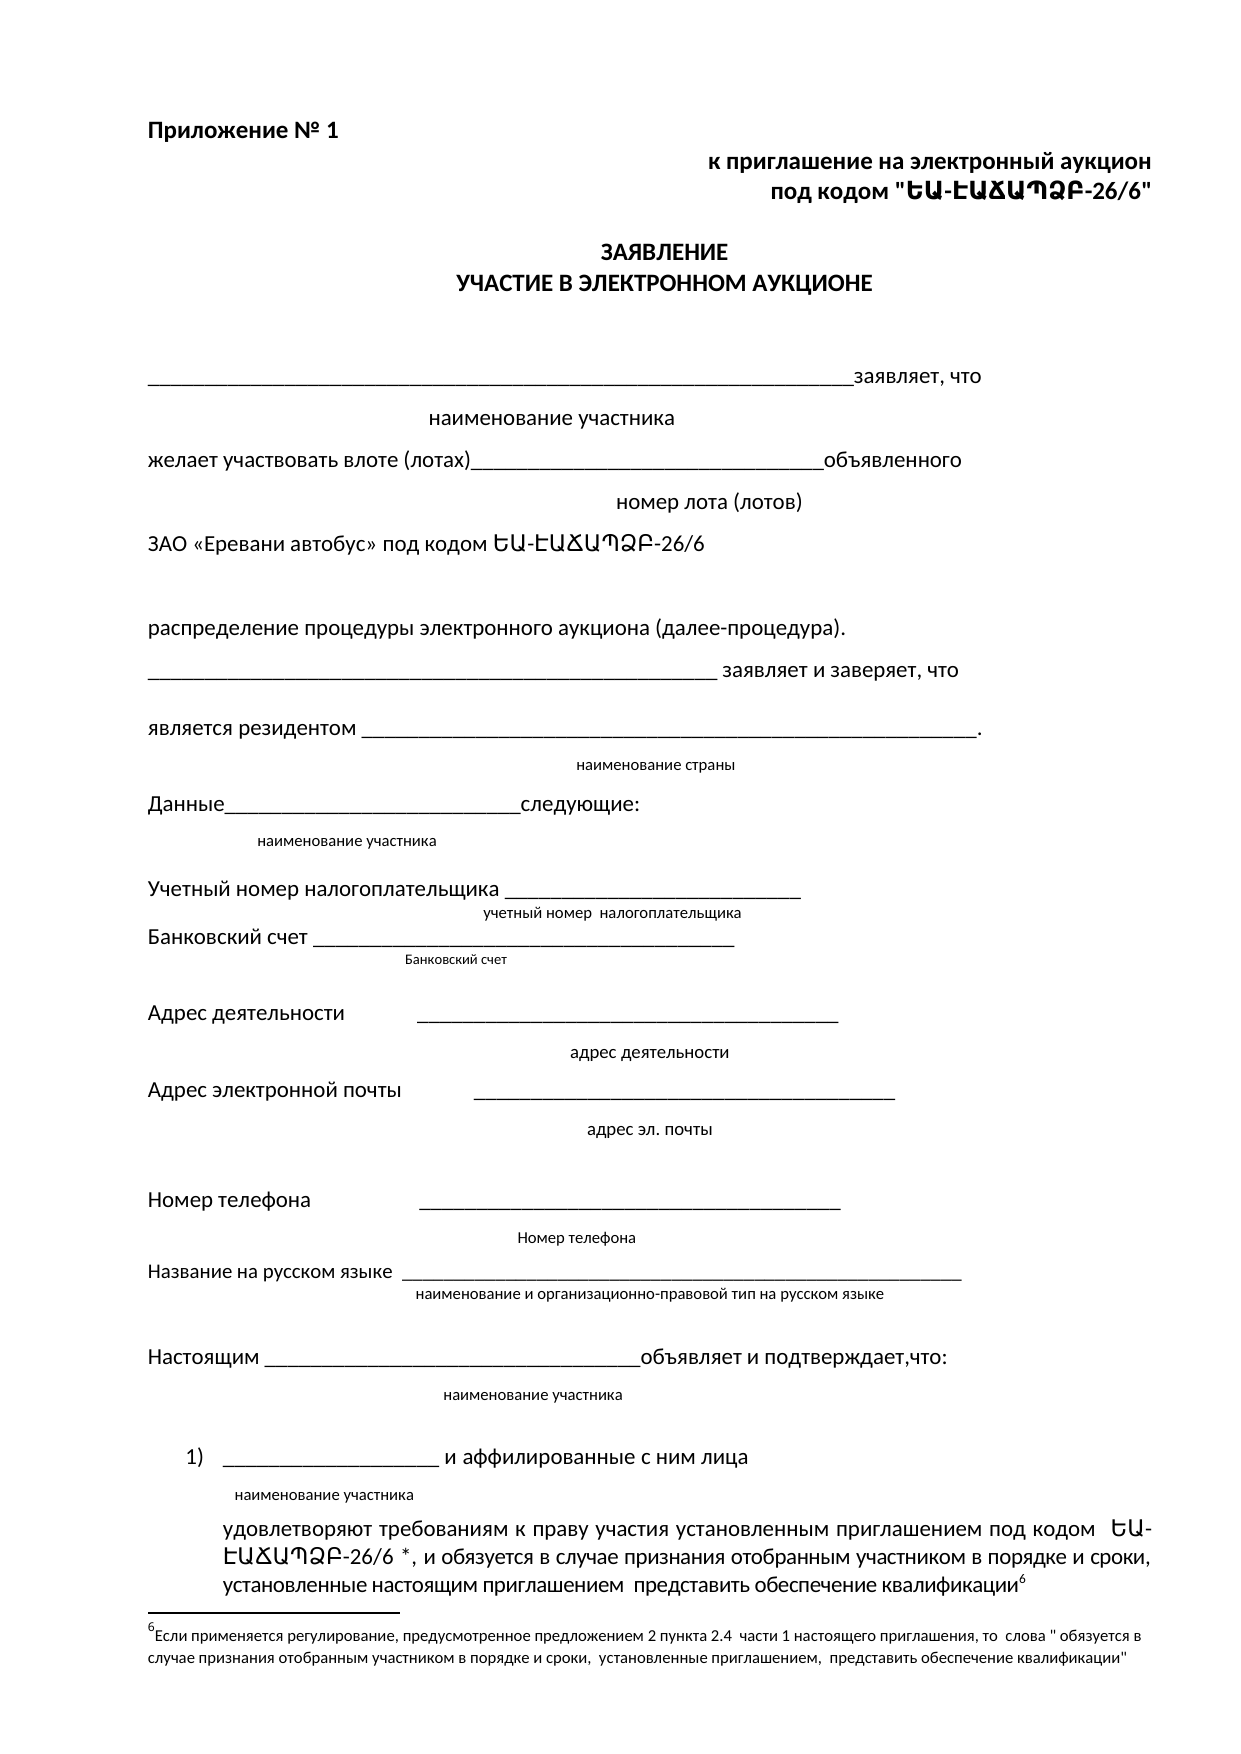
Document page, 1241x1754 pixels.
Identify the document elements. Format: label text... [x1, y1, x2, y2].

text к приглашение на электронный аукцион [177, 145, 1152, 176]
list ___________________ и аффилированные с ним лица [185, 1442, 1152, 1470]
text Номер телефона _____________________________________ [148, 1186, 1152, 1213]
text __________________________________________________ заявляет и заверяет, что [148, 655, 1152, 683]
text Название на русском языке ______________________________________________________ [148, 1258, 1152, 1283]
text является резидентом ______________________________________________________. [148, 713, 1152, 741]
text УЧАСТИЕ В ЭЛЕКТРОННОМ АУКЦИОНЕ [177, 267, 1152, 298]
text наименование участника [148, 1484, 1152, 1504]
text наименование и организационно-правовой тип на русском языке [148, 1283, 1152, 1304]
text наименование участника [148, 831, 1152, 851]
text Номер телефона [517, 1227, 1152, 1248]
text под кодом "ԵԱ-ԷԱՃԱՊՁԲ-26/6" [177, 176, 1152, 206]
text Учетный номер налогоплательщика __________________________ [148, 874, 1152, 902]
text Данные__________________________следующие: [148, 789, 1152, 817]
text ЗАЯВЛЕНИЕ [177, 237, 1152, 267]
text наименование участника [443, 1384, 1152, 1404]
text адрес деятельности [148, 1040, 1152, 1063]
text распределение процедуры электронного аукциона (далее-процедура). [148, 613, 1152, 641]
text желает участвовать влоте (лотах)_______________________________объявленного [148, 445, 1152, 473]
text Адрес деятельности _____________________________________ [148, 998, 1152, 1026]
text ЗАО «Еревани автобус» под кодом ԵԱ-ԷԱՃԱՊՁԲ-26/6 [148, 529, 1152, 557]
text Банковский счет [148, 950, 1152, 968]
text адрес эл. почты [148, 1117, 1152, 1140]
text наименование участника [428, 403, 1152, 431]
text ______________________________________________________________заявляет, что [148, 361, 1152, 389]
list удовлетворяют требованиям к праву участия установленным приглашением под кодом ԵԱ-ԷԱՃԱՊՁԲ-26/6 *, и обязуется в случае признания отобранным участником в порядке и сроки, установленные настоящим приглашением представить обеспечение квалификации [223, 1514, 1152, 1598]
text наименование страны [576, 754, 1152, 775]
text учетный номер налогоплательщика [148, 902, 1152, 922]
text Адрес электронной почты _____________________________________ [148, 1075, 1152, 1103]
text Банковский счет _____________________________________ [148, 922, 1152, 950]
text 2.4 На этапе аукциона участник представляет сниженные ценовые предложения в порядке, установленном пунктом 2.2 части 2 настоящего приглашения, без необходимости загрузки новых документов в систему. Приложение № 1 [148, 86, 1152, 145]
text номер лота (лотов) [606, 487, 1152, 515]
text Настоящим _________________________________объявляет и подтверждает,что: [148, 1342, 1152, 1370]
